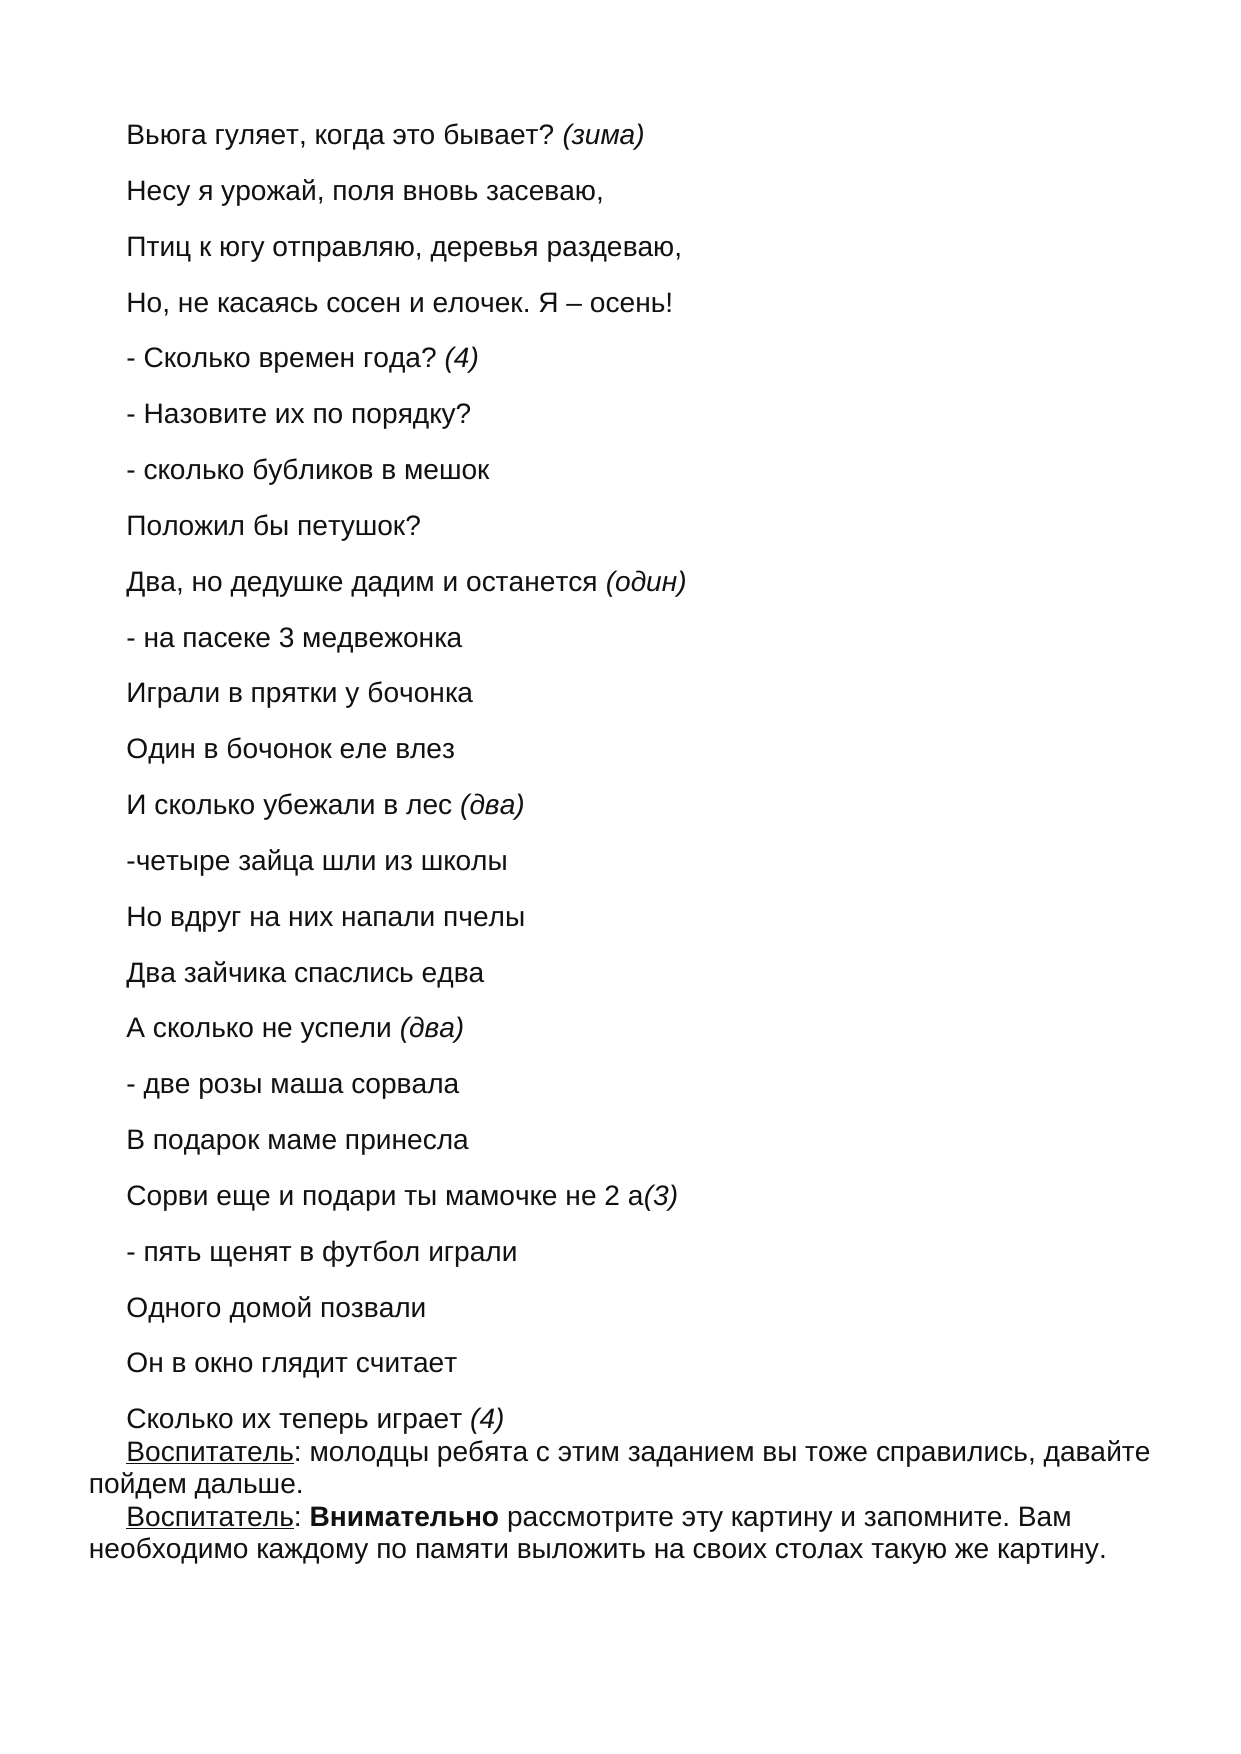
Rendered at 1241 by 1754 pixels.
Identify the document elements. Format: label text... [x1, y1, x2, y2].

text И сколько убежали в лес (два) [89, 788, 1152, 821]
text Птиц к югу отправляю, деревья раздеваю, [89, 230, 1152, 262]
text Сколько их теперь играет (4) [89, 1402, 1152, 1435]
text Вьюга гуляет, когда это бывает? (зима) [89, 118, 1152, 151]
text Но вдруг на них напали пчелы [89, 900, 1152, 932]
text Он в окно глядит считает [89, 1346, 1152, 1379]
text - сколько бубликов в мешок [89, 453, 1152, 486]
text Воспитатель: молодцы ребята с этим заданием вы тоже справились, давайте пойдем дальше. [89, 1435, 1152, 1499]
text - две розы маша сорвала [89, 1067, 1152, 1100]
text - пять щенят в футбол играли [89, 1235, 1152, 1267]
text Два, но дедушке дадим и останется (один) [89, 565, 1152, 597]
text Несу я урожай, поля вновь засеваю, [89, 174, 1152, 206]
text -четыре зайца шли из школы [89, 844, 1152, 876]
text Сорви еще и подари ты мамочке не 2 а(3) [89, 1179, 1152, 1211]
text Два зайчика спаслись едва [89, 956, 1152, 988]
text Один в бочонок еле влез [89, 732, 1152, 765]
text Одного домой позвали [89, 1291, 1152, 1323]
text А сколько не успели (два) [89, 1011, 1152, 1044]
text Положил бы петушок? [89, 509, 1152, 541]
text - Назовите их по порядку? [89, 397, 1152, 430]
text В подарок маме принесла [89, 1123, 1152, 1156]
text Но, не касаясь сосен и елочек. Я – осень! [89, 286, 1152, 318]
text - на пасеке 3 медвежонка [89, 621, 1152, 653]
text Играли в прятки у бочонка [89, 676, 1152, 709]
text - Сколько времен года? (4) [89, 341, 1152, 374]
text Воспитатель: Внимательно рассмотрите эту картину и запомните. Вам необходимо каждому по памяти выложить на своих столах такую же картину. [89, 1499, 1152, 1564]
